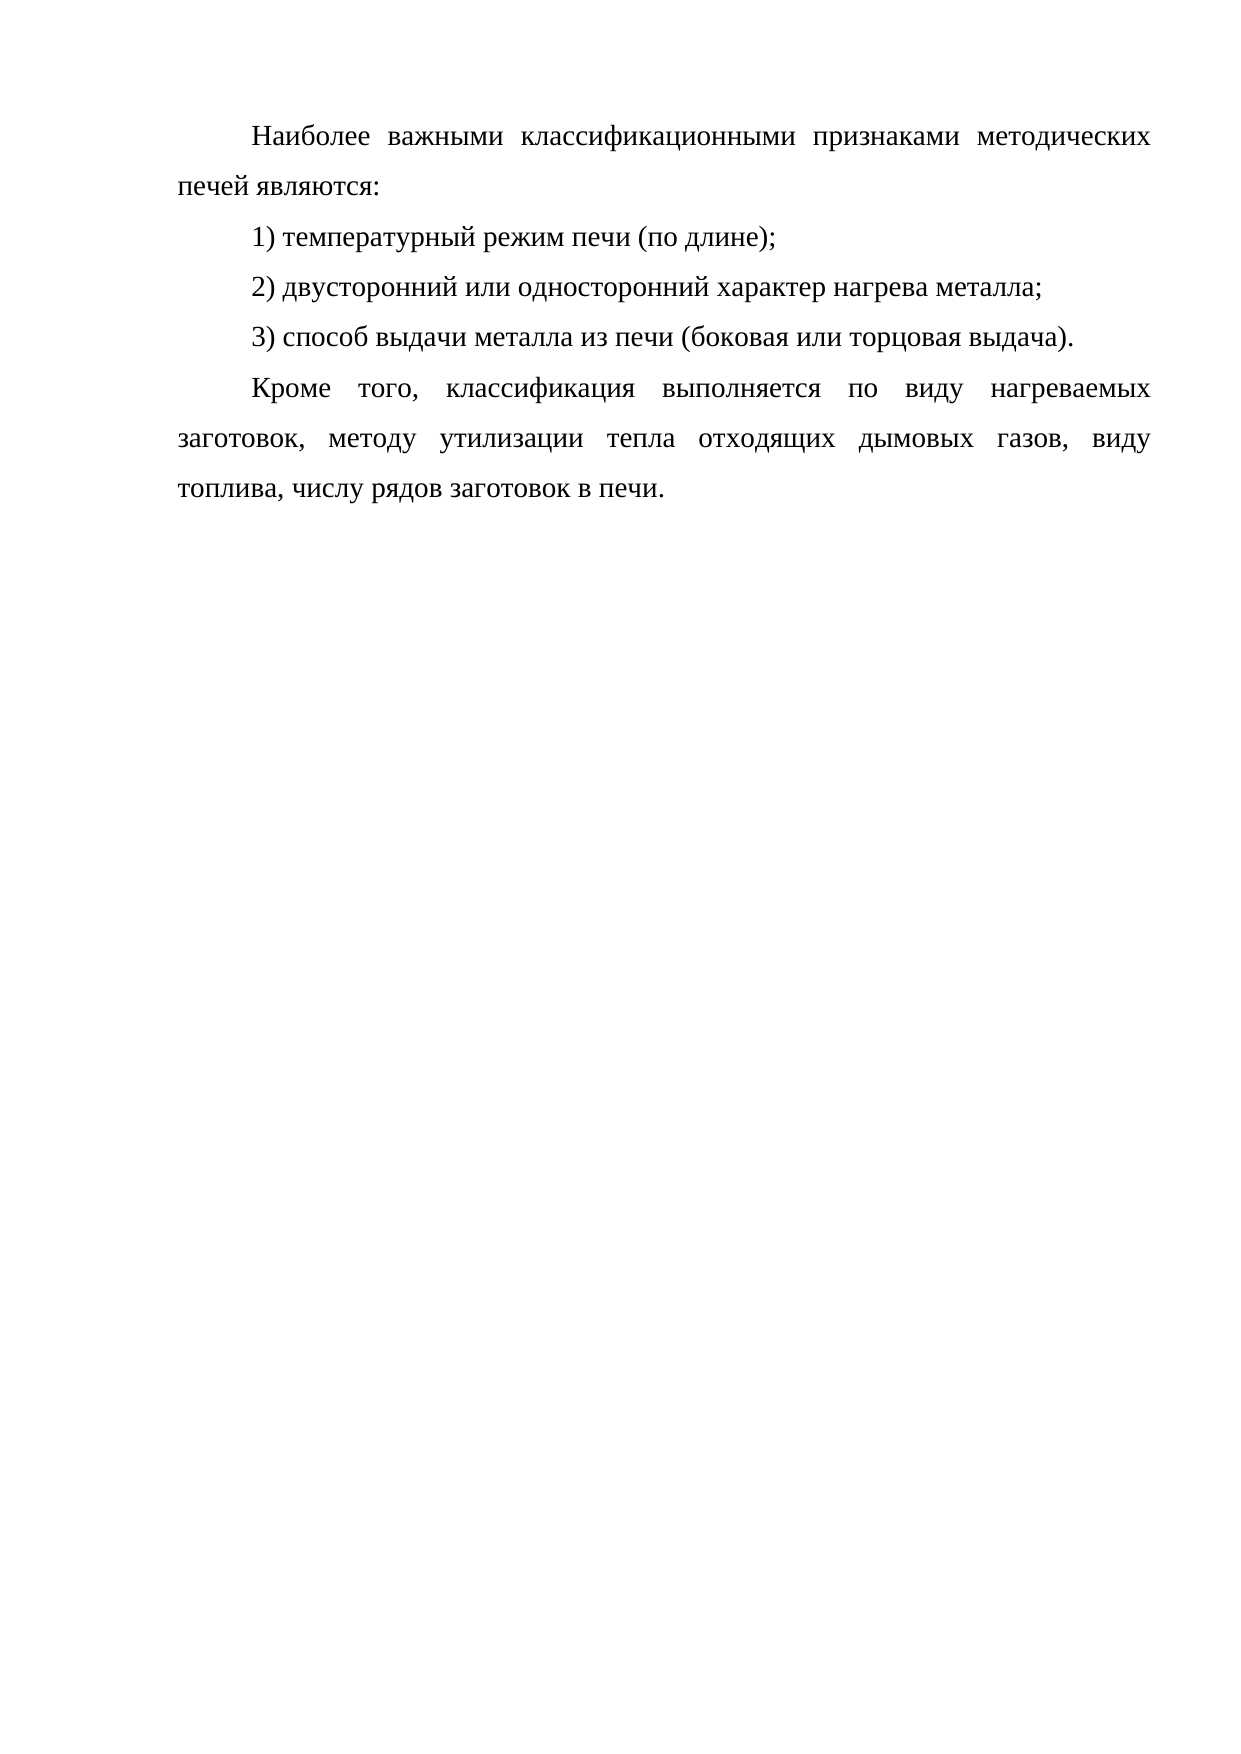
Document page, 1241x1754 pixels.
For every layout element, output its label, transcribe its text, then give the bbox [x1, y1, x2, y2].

text 3) способ выдачи металла из печи (боковая или торцовая выдача). [177, 319, 1152, 353]
text Наиболее важными классификационными признаками методических печей являются: [177, 118, 1152, 202]
text 1) температурный режим печи (по длине); [177, 219, 1152, 252]
text 2) двусторонний или односторонний характер нагрева металла; [177, 269, 1152, 303]
text Кроме того, классификация выполняется по виду нагреваемых заготовок, методу утилизации тепла отходящих дымовых газов, виду топлива, числу рядов заготовок в печи. [177, 370, 1152, 504]
